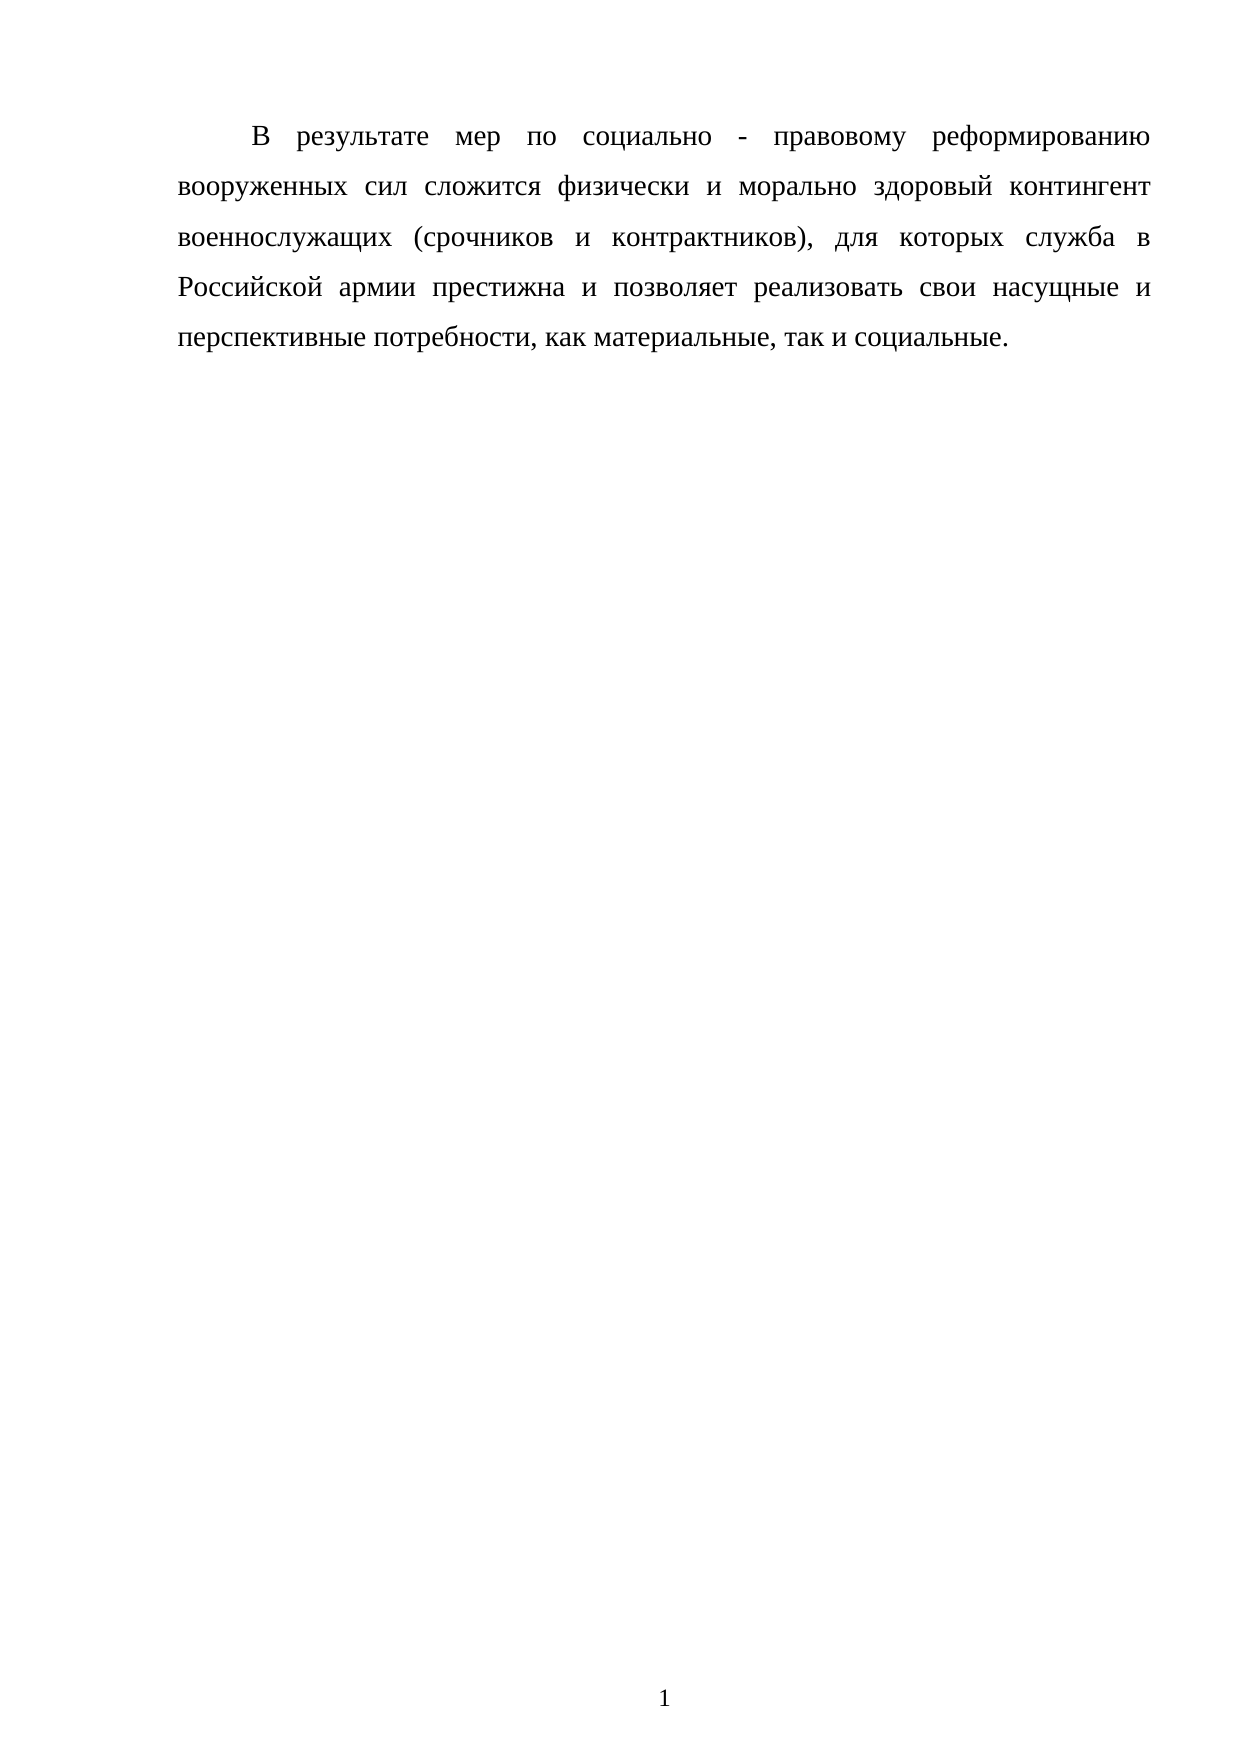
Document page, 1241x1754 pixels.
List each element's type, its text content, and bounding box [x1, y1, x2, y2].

text В результате мер по социально - правовому реформированию вооруженных сил сложится физически и морально здоровый контингент военнослужащих (срочников и контрактников), для которых служба в Российской армии престижна и позволяет реализовать свои насущные и перспективные потребности, как материальные, так и социальные. [177, 118, 1152, 353]
